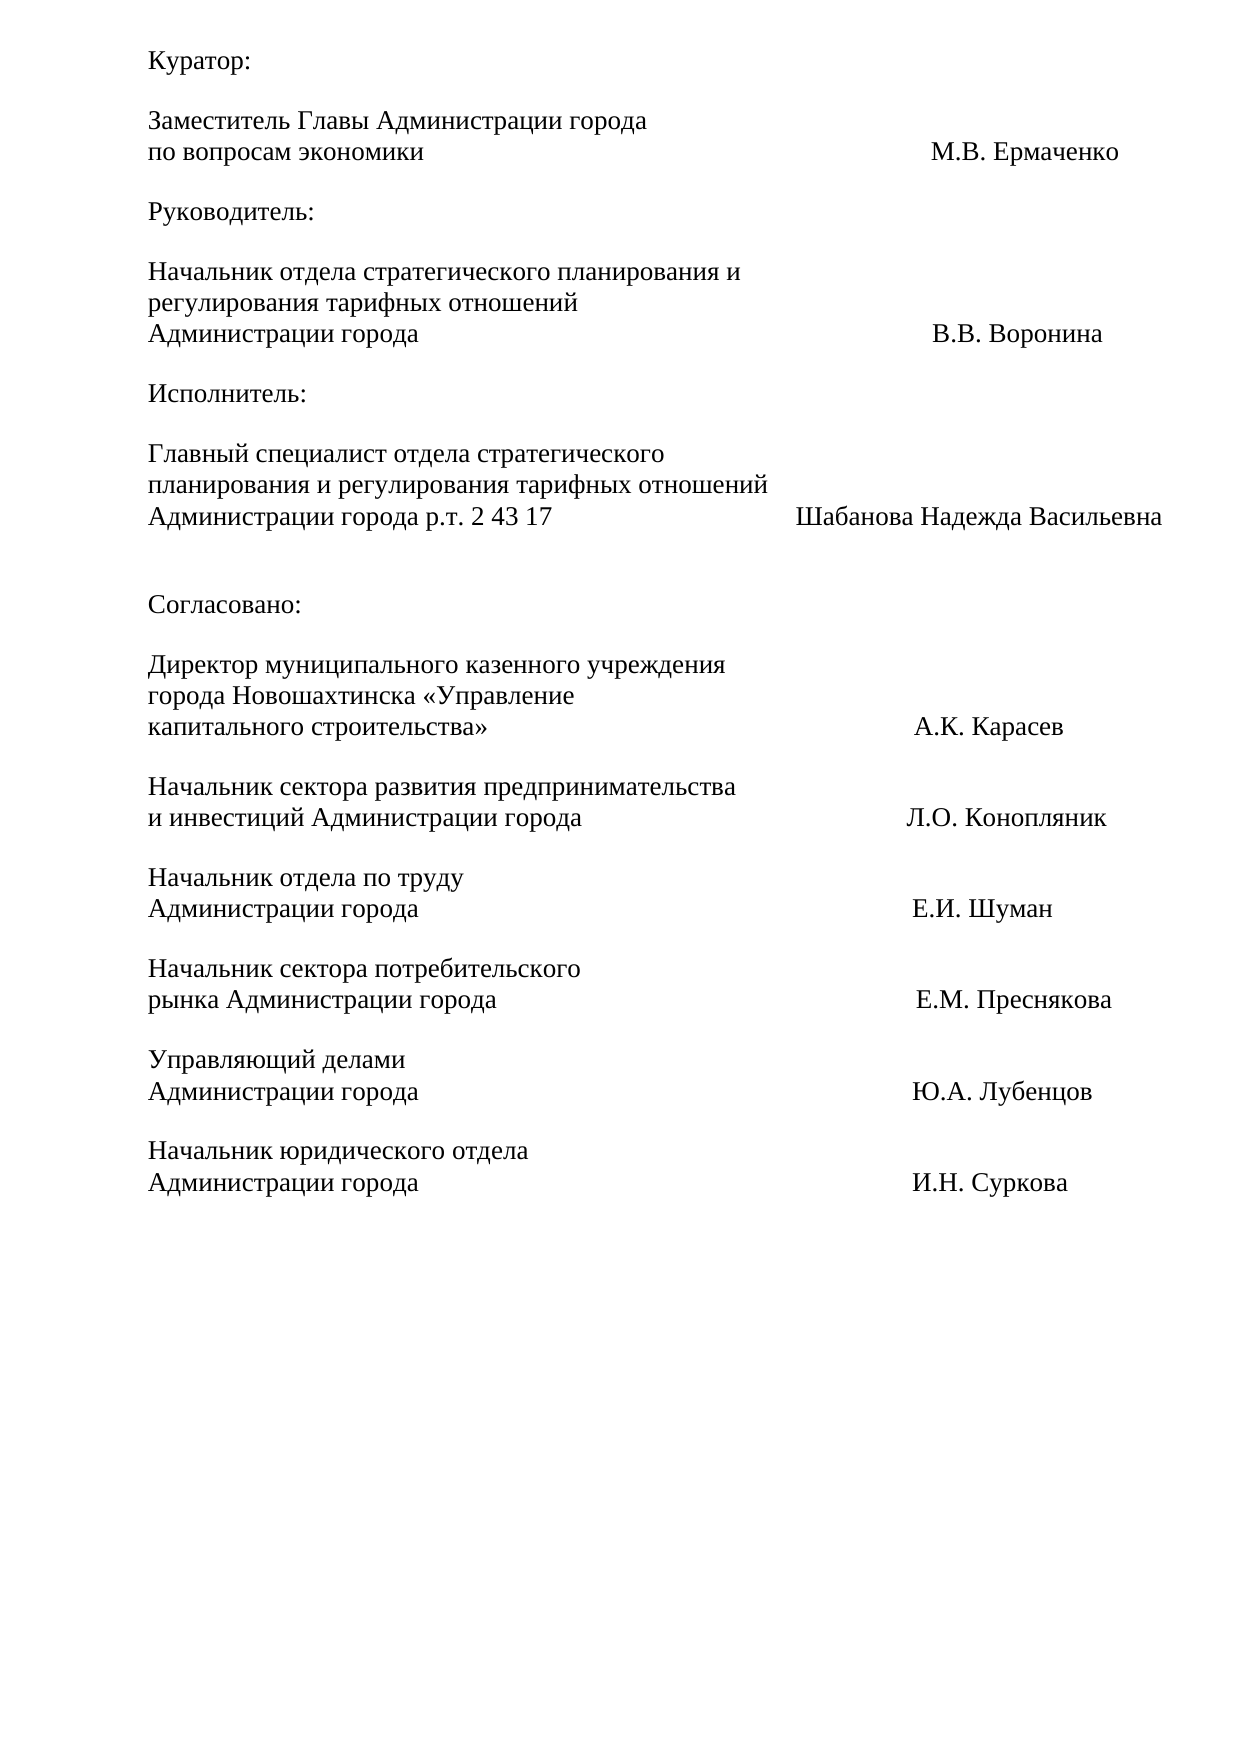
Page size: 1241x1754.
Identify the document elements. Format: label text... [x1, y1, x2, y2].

text Начальник юридического отдела [148, 1134, 1181, 1166]
text по вопросам экономики М.В. Ермаченко [148, 135, 1181, 167]
text Директор муниципального казенного учреждения [148, 648, 1181, 679]
text города Новошахтинска «Управление [148, 679, 1181, 710]
text Исполнитель: [148, 377, 1181, 408]
text Главный специалист отдела стратегического [148, 437, 1181, 468]
text Администрации города И.Н. Суркова [148, 1166, 1181, 1197]
text Согласовано: [148, 588, 1181, 619]
text планирования и регулирования тарифных отношений [148, 468, 1181, 499]
text Начальник отдела стратегического планирования и [148, 255, 1181, 286]
text капитального строительства» А.К. Карасев [148, 710, 1181, 742]
text Управляющий делами [148, 1043, 1181, 1074]
text регулирования тарифных отношений [148, 286, 1181, 317]
text Начальник сектора развития предпринимательства [148, 770, 1181, 801]
text Администрации города Ю.А. Лубенцов [148, 1074, 1181, 1106]
text Начальник сектора потребительского [148, 952, 1181, 983]
text Заместитель Главы Администрации города [148, 104, 1181, 135]
text Начальник отдела по труду [148, 861, 1181, 892]
text Администрации города Е.И. Шуман [148, 892, 1181, 924]
text Руководитель: [148, 195, 1181, 226]
text Администрации города В.В. Воронина [148, 317, 1181, 349]
text Куратор: [148, 44, 1181, 76]
text Администрации города р.т. 2 43 17 Шабанова Надежда Васильевна [148, 499, 1181, 531]
text и инвестиций Администрации города Л.О. Конопляник [148, 801, 1181, 833]
text рынка Администрации города Е.М. Преснякова [148, 983, 1181, 1015]
